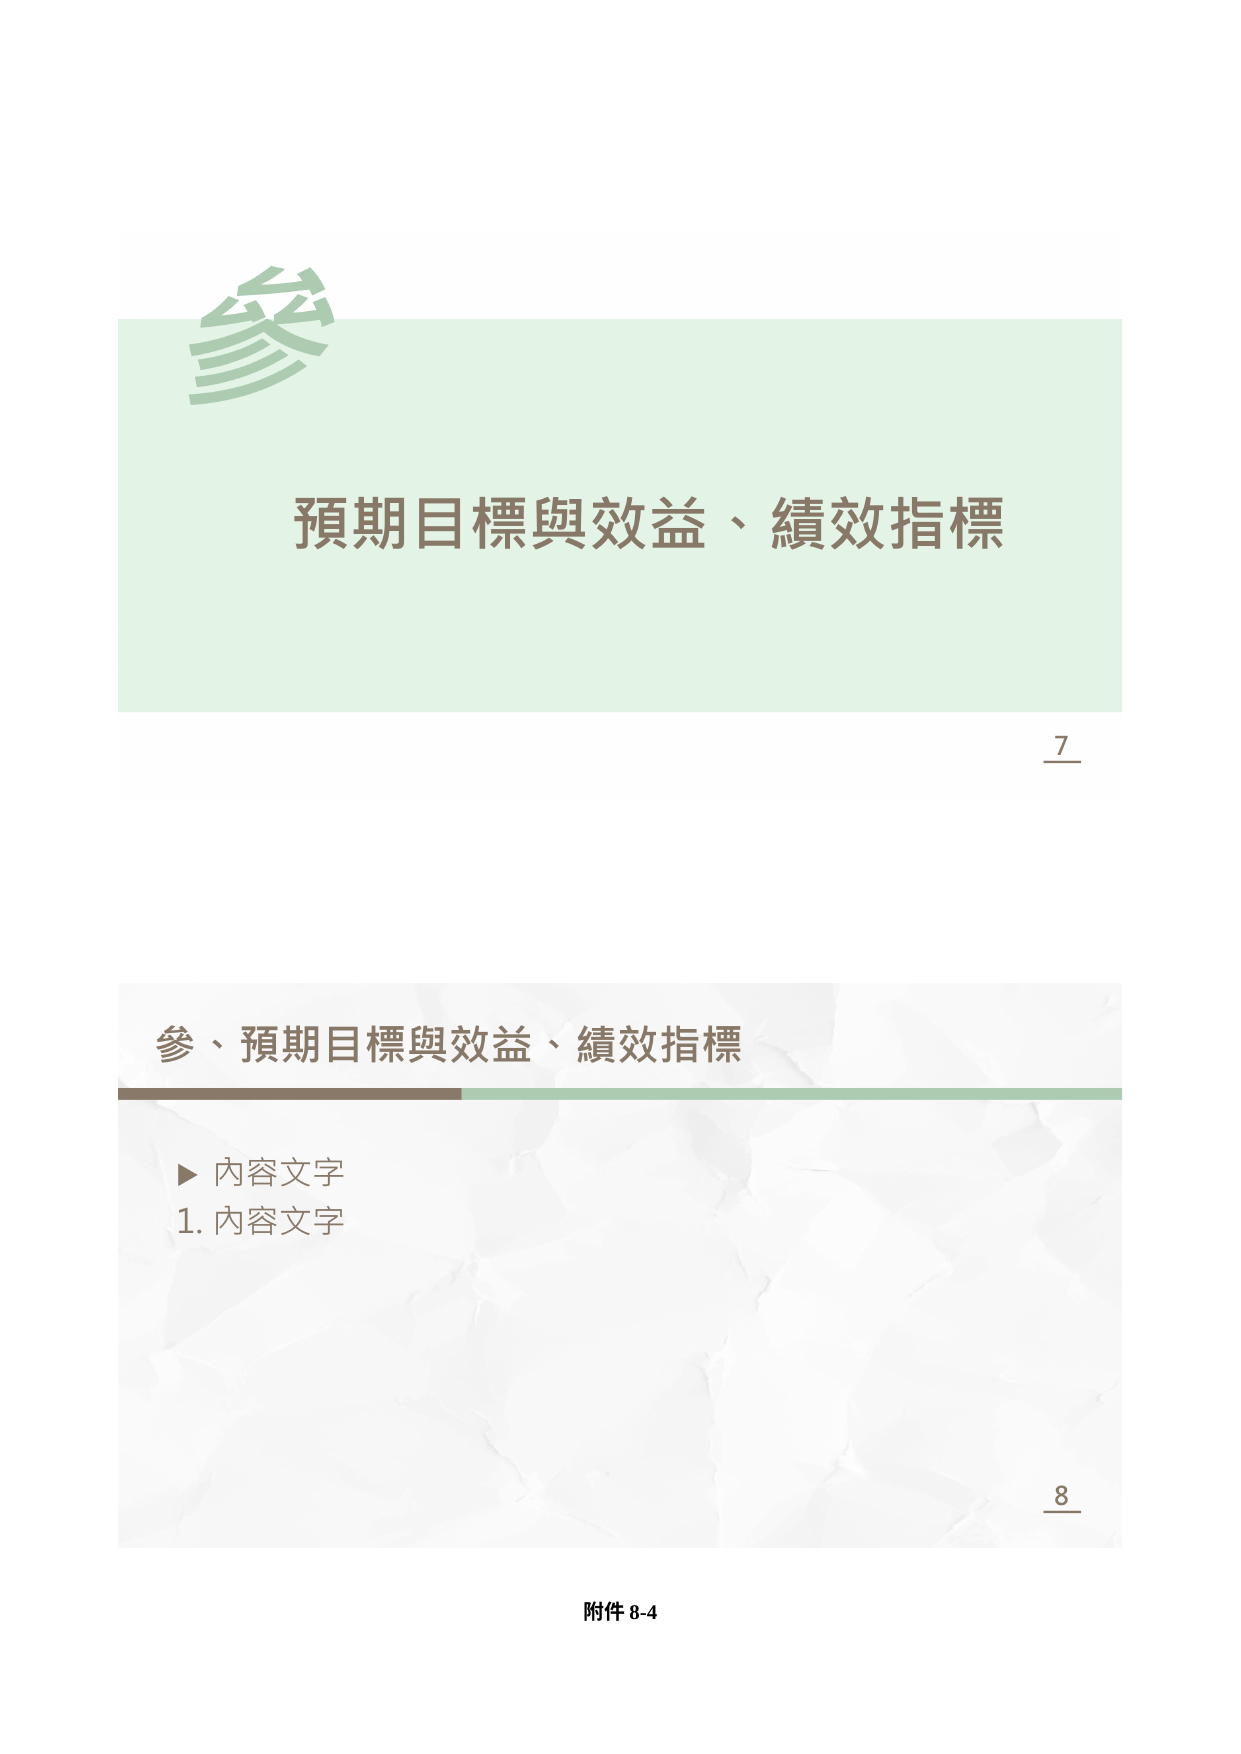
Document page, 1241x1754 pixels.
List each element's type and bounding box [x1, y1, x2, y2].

picture [118, 983, 1123, 1548]
picture [118, 233, 1123, 798]
